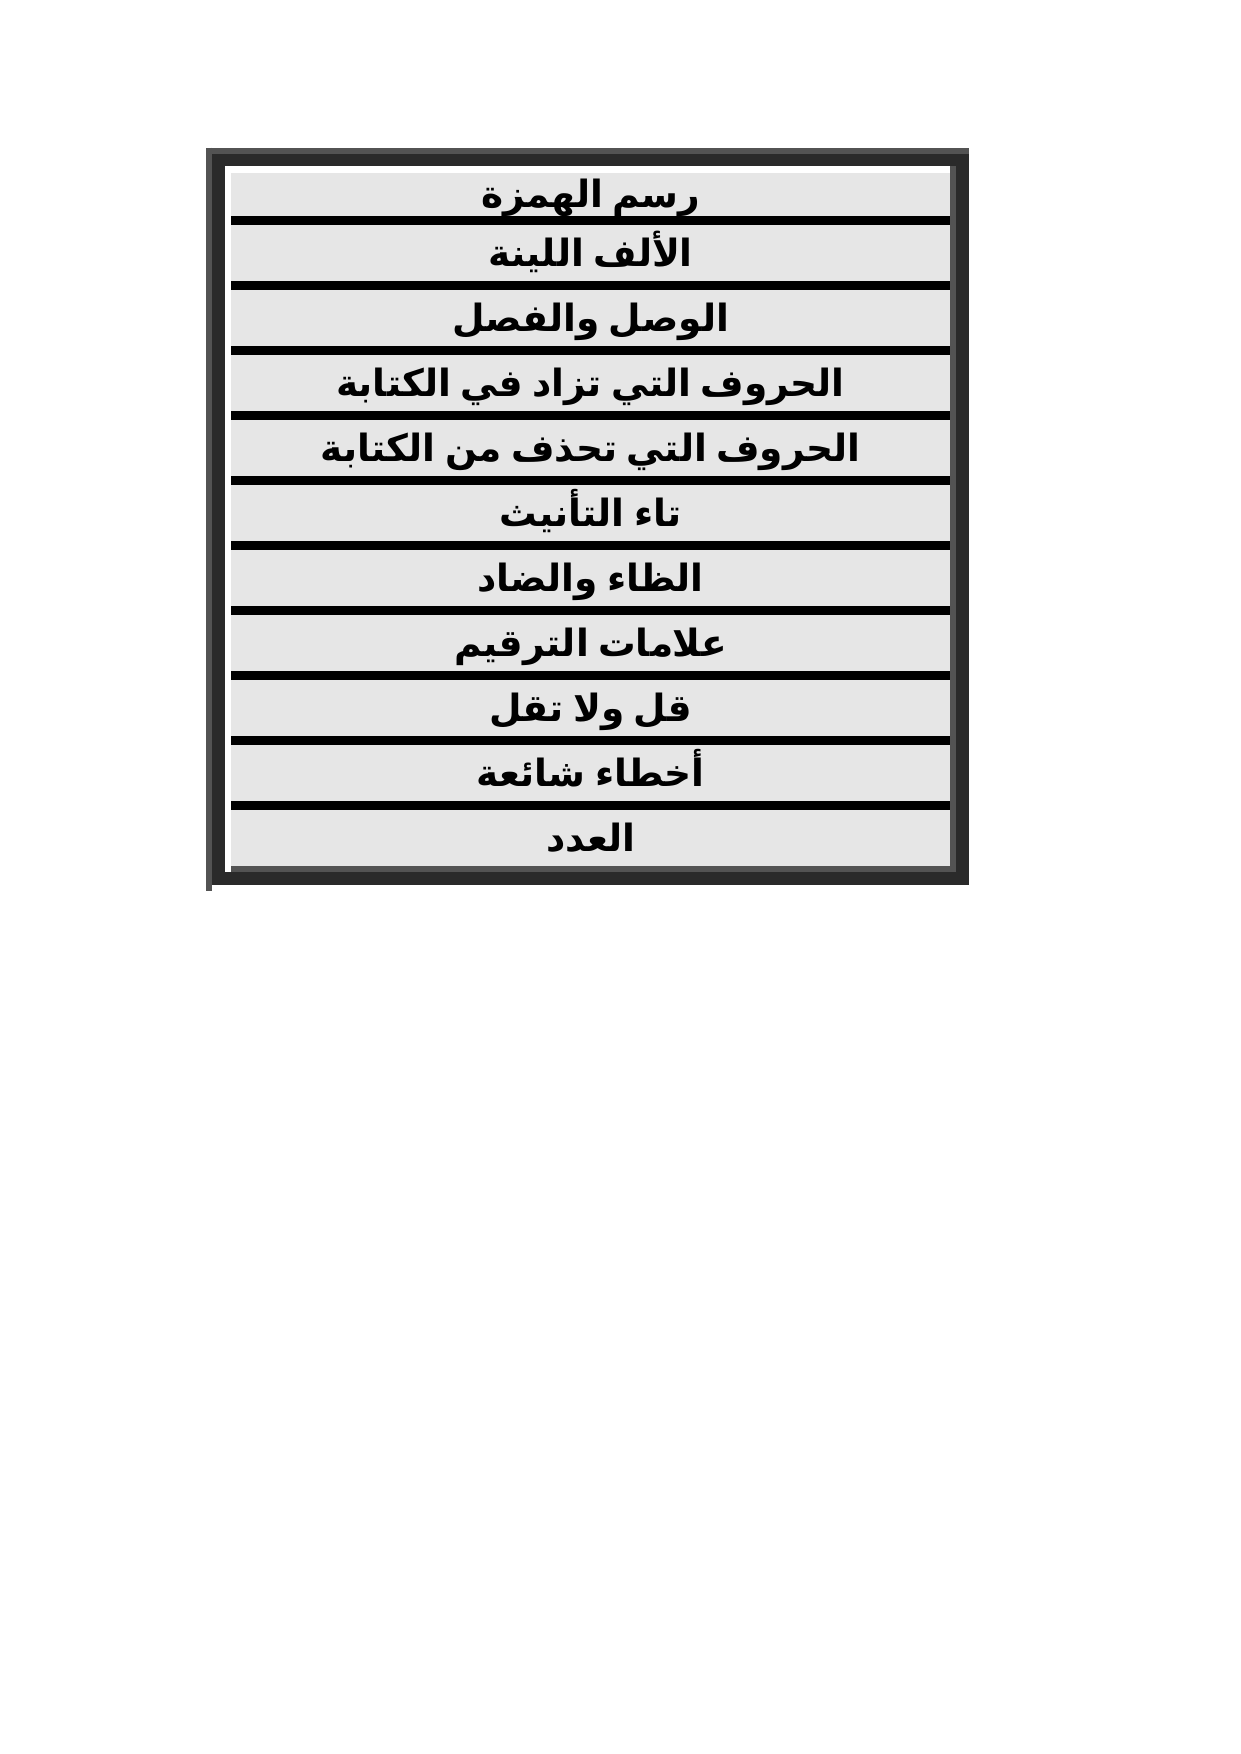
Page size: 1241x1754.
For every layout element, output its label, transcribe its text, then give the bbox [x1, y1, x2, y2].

table_cell الألف اللينة [231, 225, 950, 281]
table_cell تاء التأنيث [231, 485, 950, 541]
table_cell الحروف التي تزاد في الكتابة [231, 355, 950, 411]
table_cell الحروف التي تحذف من الكتابة [231, 420, 950, 476]
table_cell قل ولا تقل [231, 680, 950, 736]
table_cell العدد [231, 810, 950, 866]
table_cell أخطاء شائعة [231, 745, 950, 801]
table_cell علامات الترقيم [231, 615, 950, 671]
table_header رسم الهمزة [231, 173, 950, 216]
table_cell الظاء والضاد [231, 550, 950, 606]
table_cell الوصل والفصل [231, 290, 950, 346]
